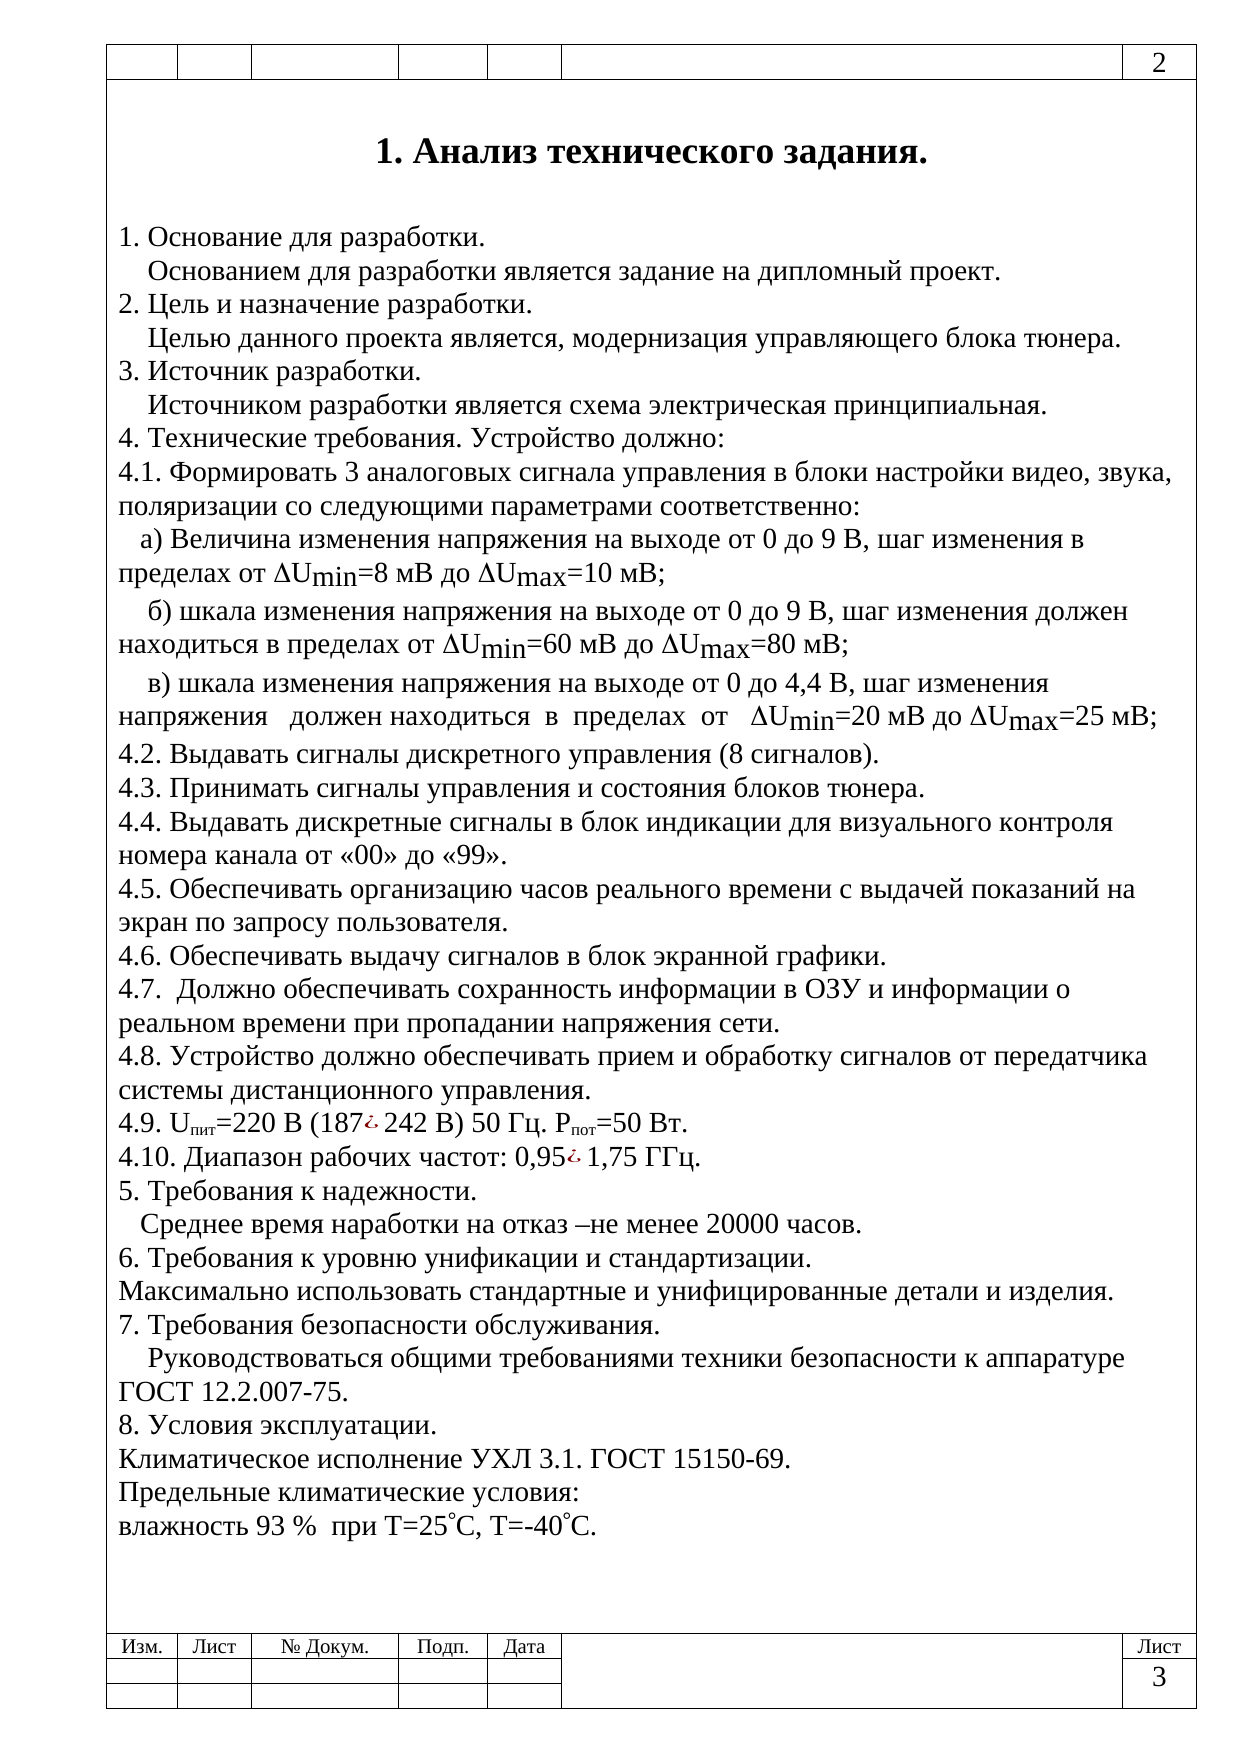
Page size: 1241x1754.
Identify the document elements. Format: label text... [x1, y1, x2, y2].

table_cell 1. Анализ технического задания. 1. Основание для разработки. Основанием для разработки является задание на дипломный проект. 2. Цель и назначение разработки. Целью данного проекта является, модернизация управляющего блока тюнера. 3. Источник разработки. Источником разработки является схема электрическая принципиальная. 4. Технические требования. Устройство должно: 4.1. Формировать 3 аналоговых сигнала управления в блоки настройки видео, звука, поляризации со следующими параметрами соответственно: а) Величина изменения напряжения на выходе от 0 до 9 В, шаг изменения в пределах от Umin=8 мВ до Umax=10 мВ; б) шкала изменения напряжения на выходе от 0 до 9 В, шаг изменения должен находиться в пределах от Umin=60 мВ до Umax=80 мВ; в) шкала изменения напряжения на выходе от 0 до 4,4 В, шаг изменения напряжения должен находиться в пределах от Umin=20 мВ до Umax=25 мВ; 4.2. Выдавать сигналы дискретного управления (8 сигналов). 4.3. Принимать сигналы управления и состояния блоков тюнера. 4.4. Выдавать дискретные сигналы в блок индикации для визуального контроля номера канала от «00» до «99». 4.5. Обеспечивать организацию часов реального времени с выдачей показаний на экран по запросу пользователя. 4.6. Обеспечивать выдачу сигналов в блок экранной графики. 4.7. Должно обеспечивать сохранность информации в ОЗУ и информации о реальном времени при пропадании напряжения сети. 4.8. Устройство должно обеспечивать прием и обработку сигналов от передатчика системы дистанционного управления. 4.9. Uпит=220 В (187242 В) 50 Гц. Рпот=50 Вт. 4.10. Диапазон рабочих частот: 0,951,75 ГГц. 5. Требования к надежности. Среднее время наработки на отказ –не менее 20000 часов. 6. Требования к уровню унификации и стандартизации. Максимально использовать стандартные и унифицированные детали и изделия. 7. Требования безопасности обслуживания. Руководствоваться общими требованиями техники безопасности к аппаратуре ГОСТ 12.2.007-75. 8. Условия эксплуатации. Климатическое исполнение УХЛ 3.1. ГОСТ 15150-69. Предельные климатические условия: влажность 93 % при Т=25С, Т=-40С. [107, 80, 1196, 1633]
table_cell [488, 1659, 561, 1683]
table_cell [178, 1684, 251, 1708]
table_cell [252, 1684, 398, 1708]
table_cell [107, 45, 177, 79]
table_cell [107, 1659, 177, 1683]
table_cell 3 [1123, 1659, 1196, 1708]
table_cell [562, 1634, 1122, 1708]
table_cell Дата [488, 1634, 561, 1658]
table_cell [488, 1684, 561, 1708]
table_cell [488, 45, 561, 79]
table_cell Лист [1123, 1634, 1196, 1658]
table_cell Изм. [107, 1634, 177, 1658]
table_cell № Докум. [252, 1634, 398, 1658]
table_cell [178, 1659, 251, 1683]
table_cell [399, 1659, 487, 1683]
table_cell [107, 1684, 177, 1708]
table_cell [399, 1684, 487, 1708]
table_cell Лист [178, 1634, 251, 1658]
table_cell [252, 1659, 398, 1683]
table_cell [178, 45, 251, 79]
table_cell Подп. [399, 1634, 487, 1658]
table_cell [252, 45, 398, 79]
table_cell 2 [1123, 45, 1196, 79]
table_cell [399, 45, 487, 79]
